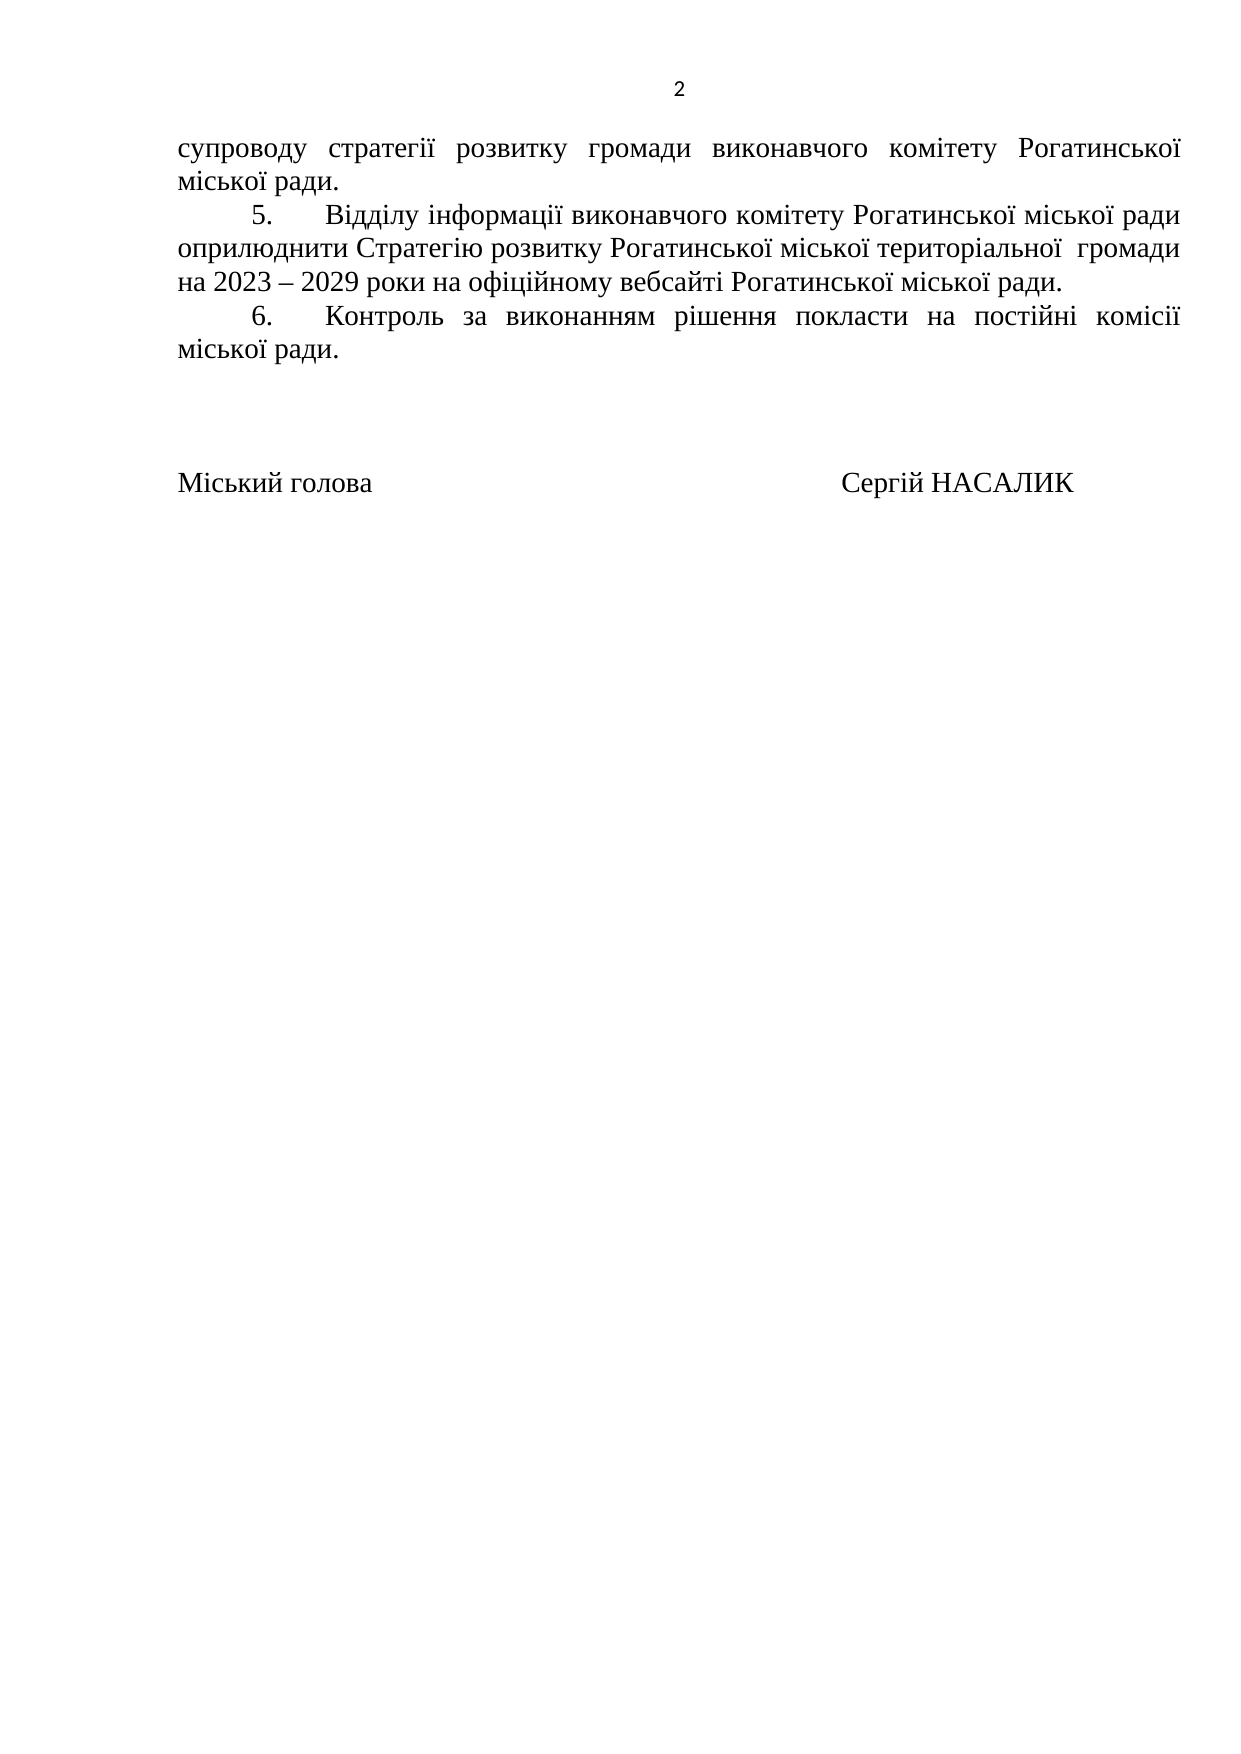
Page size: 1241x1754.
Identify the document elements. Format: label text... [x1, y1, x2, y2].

text Міський голова Сергій НАСАЛИК [177, 465, 1181, 499]
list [177, 130, 1181, 197]
list Відділу інформації виконавчого комітету Рогатинської міської ради оприлюднити Стратегію розвитку Рогатинської міської територіальної громади на 2023 – 2029 роки на офіційному вебсайті Рогатинської міської ради. [177, 197, 1181, 298]
list Контроль за виконанням рішення покласти на постійні комісії міської ради. [177, 298, 1181, 365]
